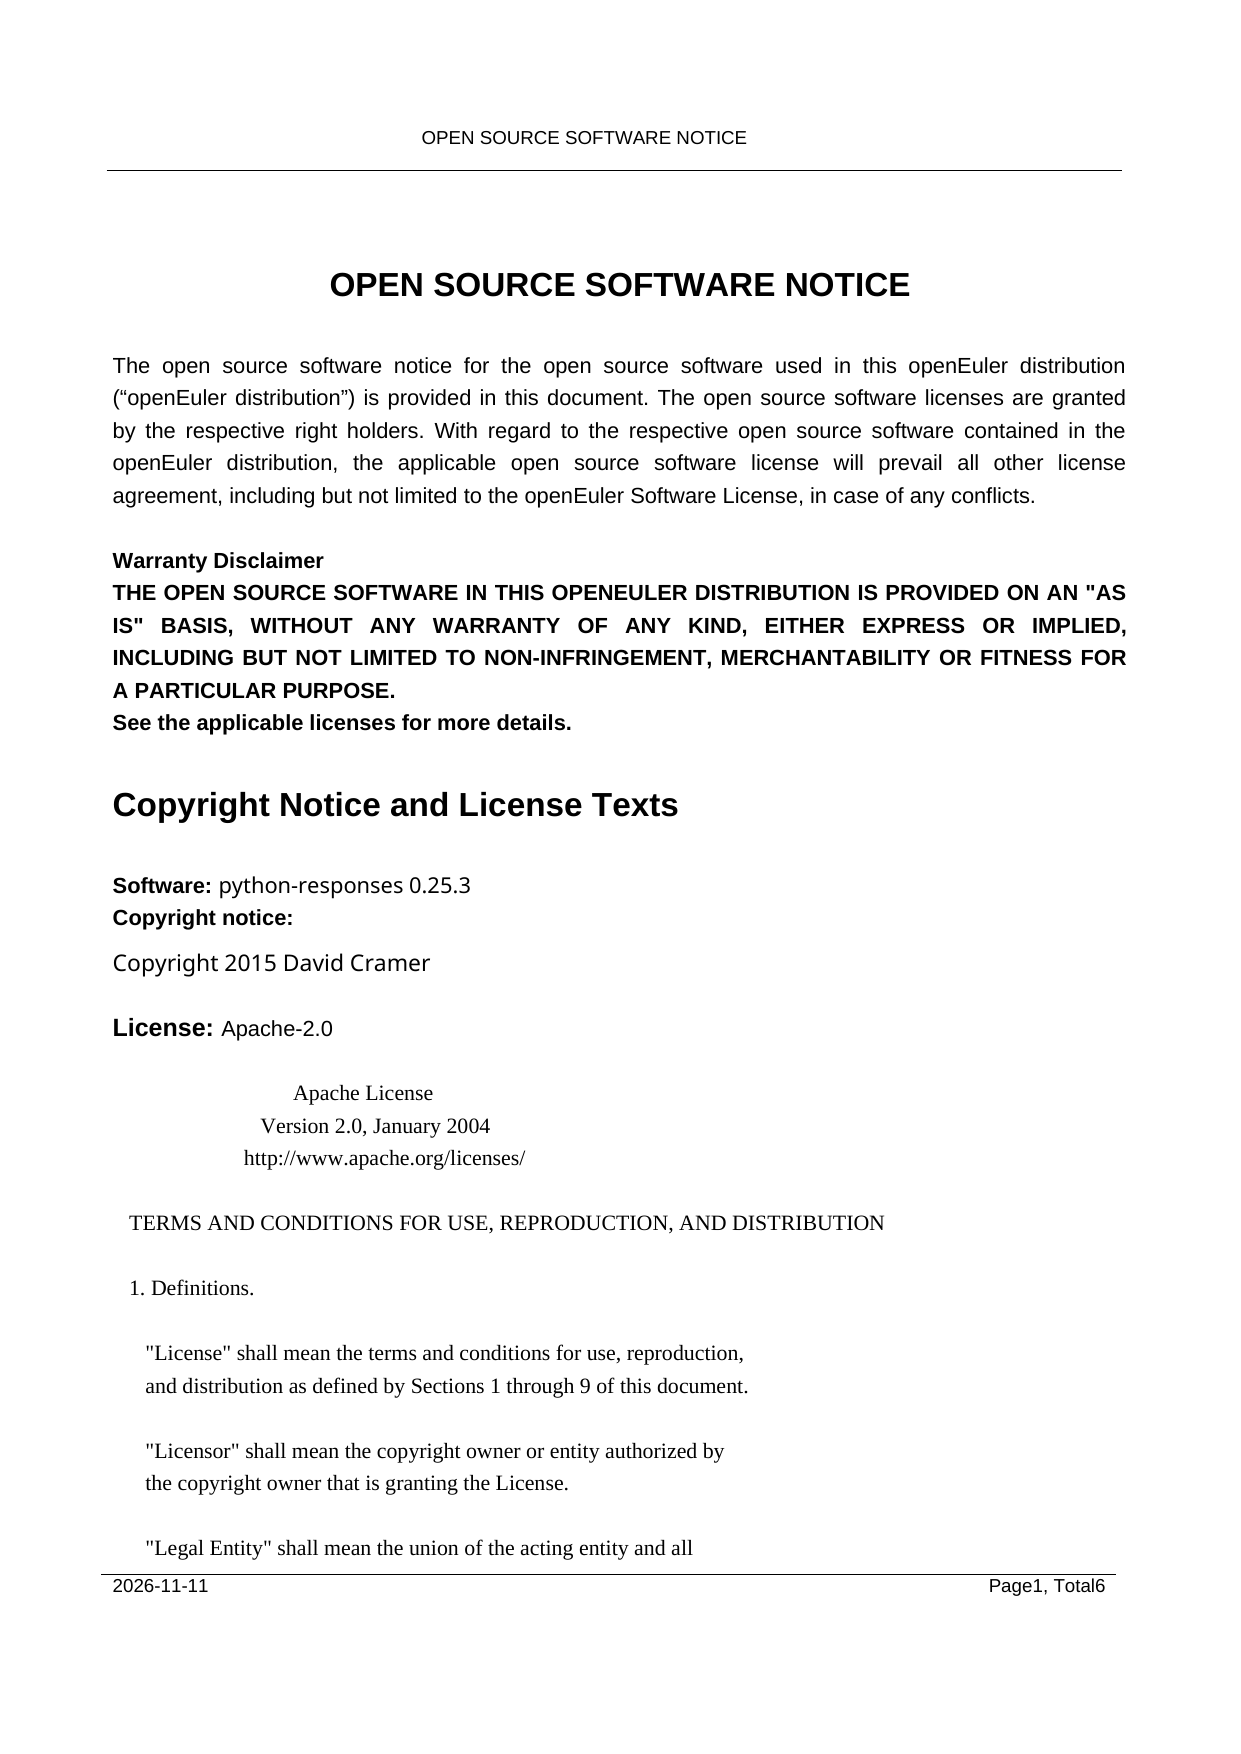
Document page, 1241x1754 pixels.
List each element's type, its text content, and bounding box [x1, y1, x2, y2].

text Copyright Notice and License Texts [112, 771, 1128, 836]
text OPEN SOURCE SOFTWARE NOTICE [112, 251, 1128, 316]
text Copyright 2015 David Cramer [112, 947, 1128, 1012]
text THE OPEN SOURCE SOFTWARE IN THIS OPENEULER DISTRIBUTION IS PROVIDED ON AN "AS IS" BASIS, WITHOUT ANY WARRANTY OF ANY KIND, EITHER EXPRESS OR IMPLIED, INCLUDING BUT NOT LIMITED TO NON-INFRINGEMENT, MERCHANTABILITY OR FITNESS FOR A PARTICULAR PURPOSE. See the applicable licenses for more details. [112, 576, 1128, 739]
text License: Apache-2.0 [112, 1012, 1128, 1044]
text The open source software notice for the open source software used in this openEuler distribution (“openEuler distribution”) is provided in this document. The open source software licenses are granted by the respective right holders. With regard to the respective open source software contained in the openEuler distribution, the applicable open source software license will prevail all other license agreement, including but not limited to the openEuler Software License, in case of any conflicts. [112, 349, 1128, 511]
text Warranty Disclaimer [112, 544, 1128, 576]
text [112, 1044, 1128, 1564]
title Software: python-responses 0.25.3 [112, 869, 1128, 901]
text Copyright notice: [112, 901, 1128, 934]
